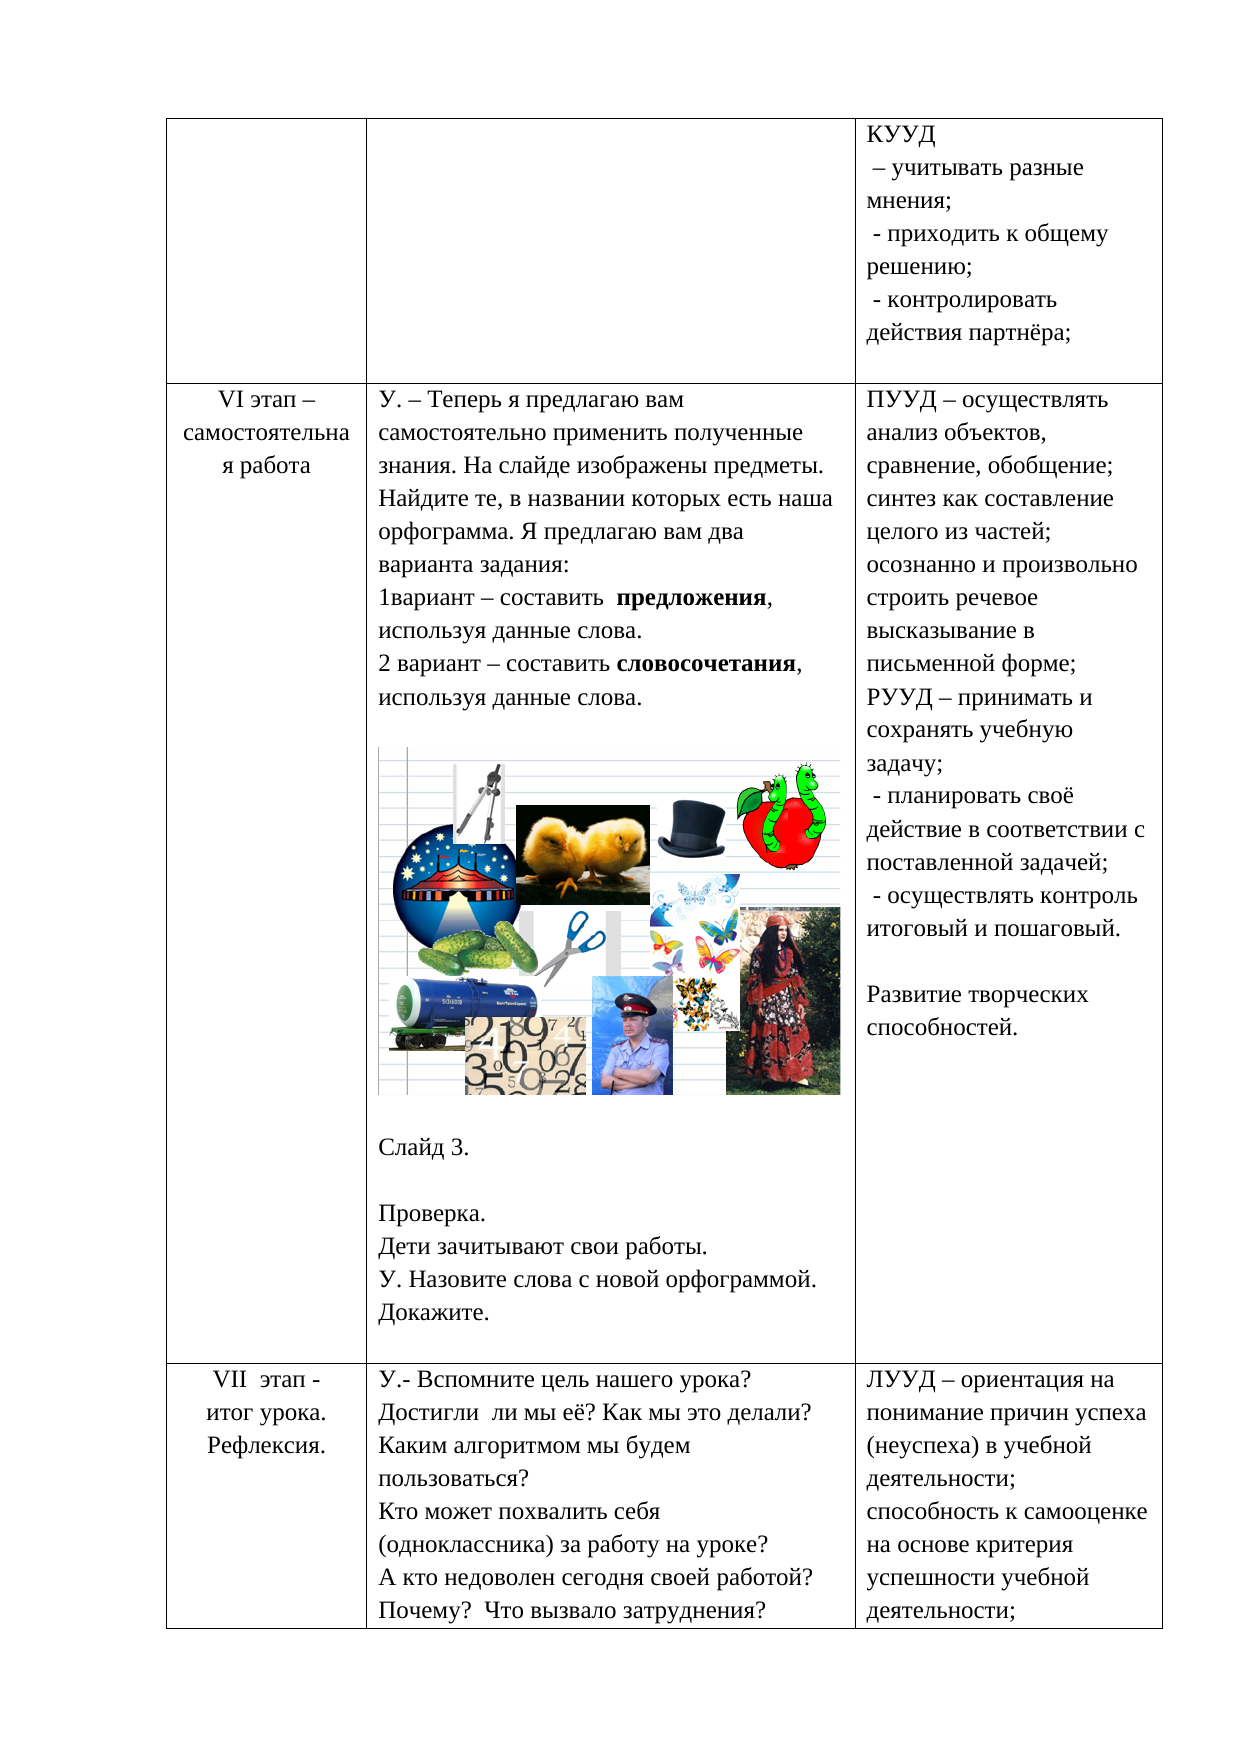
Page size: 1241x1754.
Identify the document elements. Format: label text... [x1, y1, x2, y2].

table_cell У. – Теперь я предлагаю вам самостоятельно применить полученные знания. На слайде изображены предметы. Найдите те, в названии которых есть наша орфограмма. Я предлагаю вам два варианта задания: 1вариант – составить предложения, используя данные слова. 2 вариант – составить словосочетания, используя данные слова. Слайд 3. Проверка. Дети зачитывают свои работы. У. Назовите слова с новой орфограммой. Докажите. [367, 384, 855, 1363]
table_cell ПУУД – осуществлять анализ объектов, сравнение, обобщение; синтез как составление целого из частей; осознанно и произвольно строить речевое высказывание в письменной форме; РУУД – принимать и сохранять учебную задачу; - планировать своё действие в соответствии с поставленной задачей; - осуществлять контроль итоговый и пошаговый. Развитие творческих способностей. [856, 384, 1162, 1363]
picture [378, 747, 841, 1095]
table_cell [167, 1364, 366, 1628]
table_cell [367, 1364, 855, 1628]
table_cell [856, 119, 1162, 383]
table_cell VI этап – самостоятельная работа [167, 384, 366, 1363]
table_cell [856, 1364, 1162, 1628]
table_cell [367, 119, 855, 383]
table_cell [167, 119, 366, 383]
